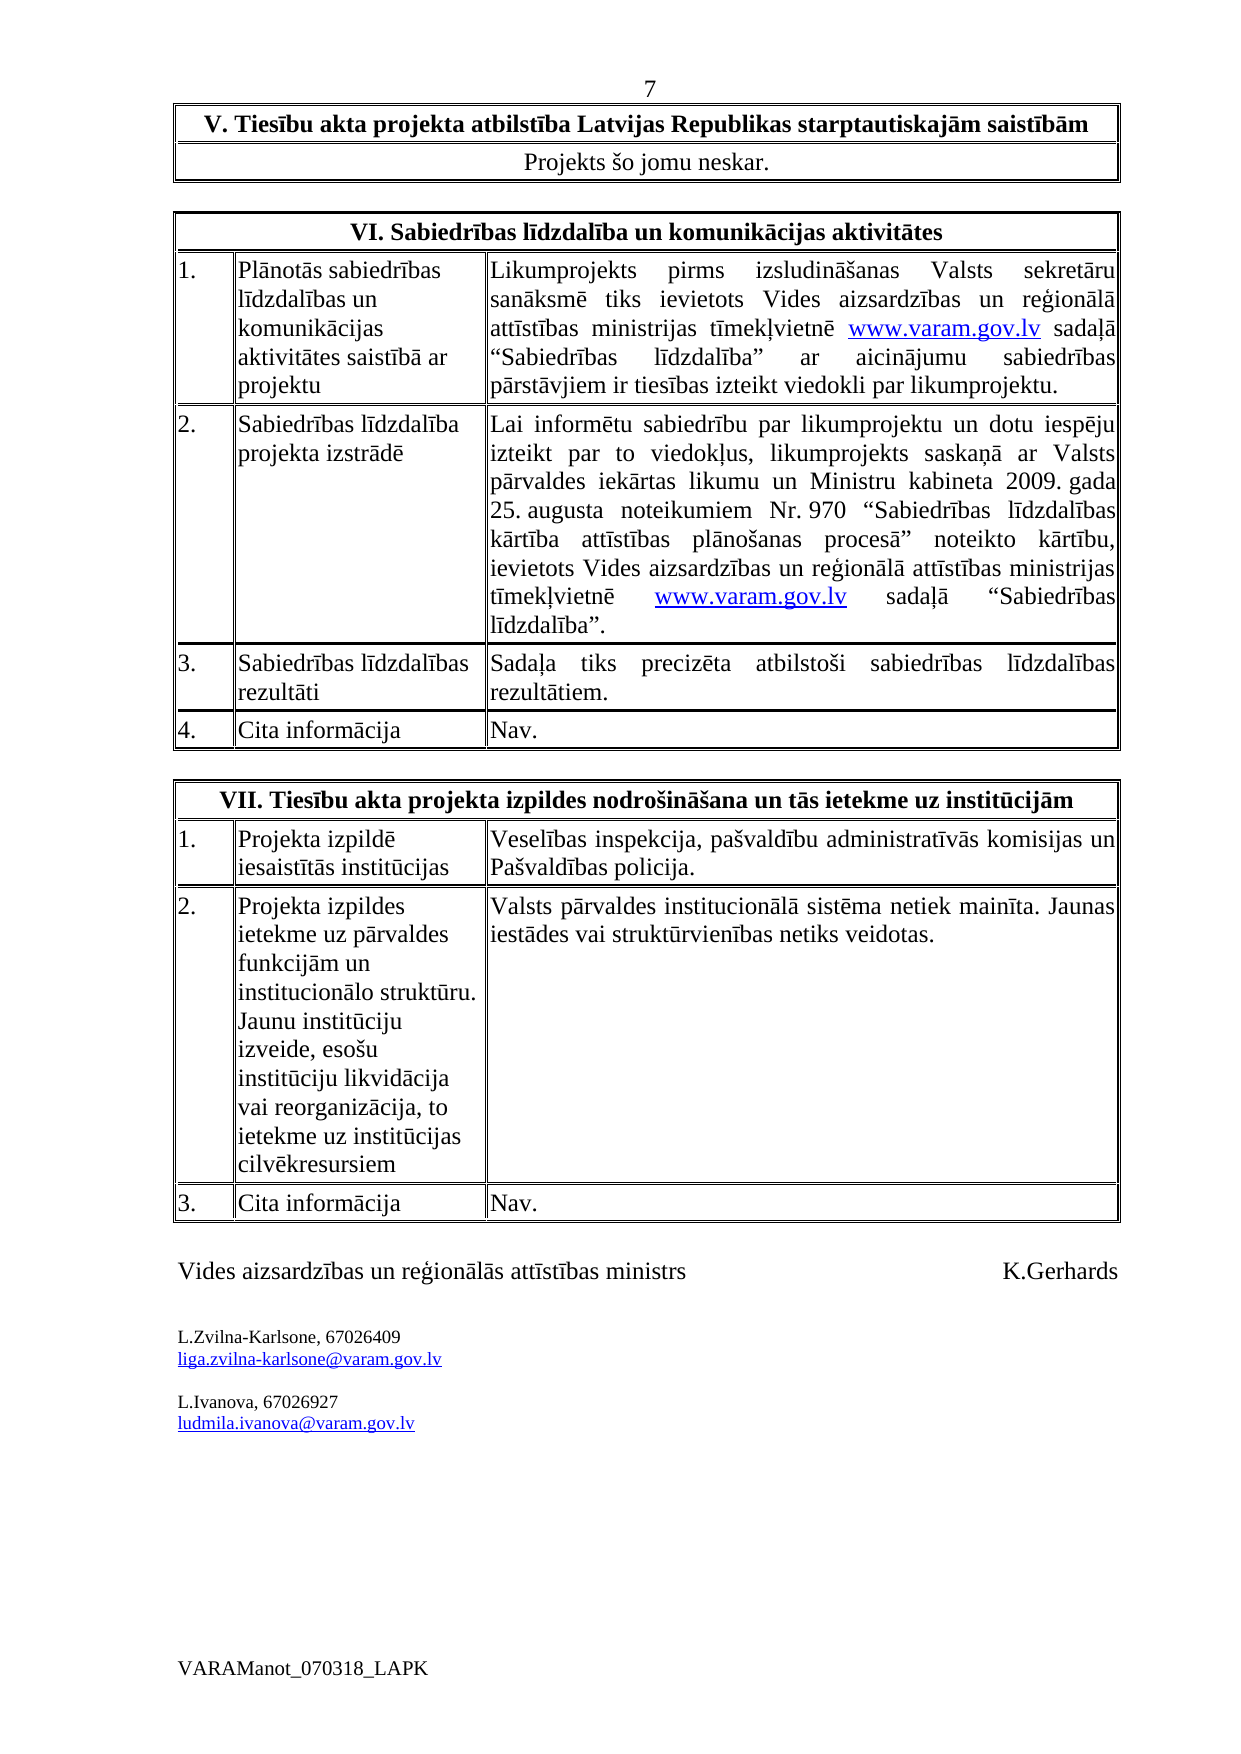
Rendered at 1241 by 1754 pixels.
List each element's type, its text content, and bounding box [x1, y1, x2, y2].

table_cell Sabiedrības līdzdalība projekta izstrādē [236, 406, 485, 642]
table_cell Valsts pārvaldes institucionālā sistēma netiek mainīta. Jaunas iestādes vai struktūrvienības netiks veidotas. [488, 884, 1118, 1181]
table_cell Veselības inspekcija, pašvaldību administratīvās komisijas un Pašvaldības policija. [488, 818, 1118, 884]
table_cell Projekta izpildē iesaistītās institūcijas [236, 821, 485, 884]
table_cell 2. [176, 884, 233, 1181]
table_cell Cita informācija [235, 1185, 487, 1219]
table_cell Sadaļa tiks precizēta atbilstoši sabiedrības līdzdalības rezultātiem. [488, 642, 1117, 709]
text L.Ivanova, 67026927 [177, 1391, 1122, 1412]
text Vides aizsardzības un reģionālās attīstības ministrs K.Gerhards [177, 1256, 1122, 1285]
table_cell Likumprojekts pirms izsludināšanas Valsts sekretāru sanāksmē tiks ievietots Vides aizsardzības un reģionālā attīstības ministrijas tīmekļvietnē www.varam.gov.lv sadaļā “Sabiedrības līdzdalība” ar aicinājumu sabiedrības pārstāvjiem ir tiesības izteikt viedokli par likumprojektu. [488, 249, 1118, 402]
table_cell Cita informācija [235, 712, 487, 747]
table_cell Plānotās sabiedrības līdzdalības un komunikācijas aktivitātes saistībā ar projektu [236, 253, 485, 402]
text ludmila.ivanova@varam.gov.lv [177, 1412, 1122, 1434]
table_cell 2. [176, 403, 233, 642]
table_cell Projekts šo jomu neskar. [174, 141, 1119, 179]
table_cell 3. [176, 1181, 234, 1219]
table_cell 1. [176, 249, 233, 402]
table_cell Nav. [487, 709, 1117, 747]
table_header V. Tiesību akta projekta atbilstība Latvijas Republikas starptautiskajām saistībām [176, 106, 1117, 141]
table_cell 3. [176, 642, 233, 709]
table_cell 1. [176, 818, 233, 884]
table_header VII. Tiesību akta projekta izpildes nodrošināšana un tās ietekme uz institūcijām [176, 783, 1117, 817]
table_cell Sabiedrības līdzdalības rezultāti [236, 645, 485, 709]
text liga.zvilna-karlsone@varam.gov.lv [177, 1347, 1122, 1369]
table_cell Projekta izpildes ietekme uz pārvaldes funkcijām un institucionālo struktūru. Jaunu institūciju izveide, esošu institūciju likvidācija vai reorganizācija, to ietekme uz institūcijas cilvēkresursiem [236, 888, 485, 1181]
table_cell 4. [176, 709, 234, 747]
table_header VI. Sabiedrības līdzdalība un komunikācijas aktivitātes [176, 214, 1117, 249]
table_cell Nav. [487, 1181, 1118, 1219]
table_cell Lai informētu sabiedrību par likumprojektu un dotu iespēju izteikt par to viedokļus, likumprojekts saskaņā ar Valsts pārvaldes iekārtas likumu un Ministru kabineta 2009. gada 25. augusta noteikumiem Nr. 970 “Sabiedrības līdzdalības kārtība attīstības plānošanas procesā” noteikto kārtību, ievietots Vides aizsardzības un reģionālā attīstības ministrijas tīmekļvietnē www.varam.gov.lv sadaļā “Sabiedrības līdzdalība”. [488, 403, 1118, 642]
text L.Zvilna-Karlsone, 67026409 [177, 1326, 1122, 1347]
